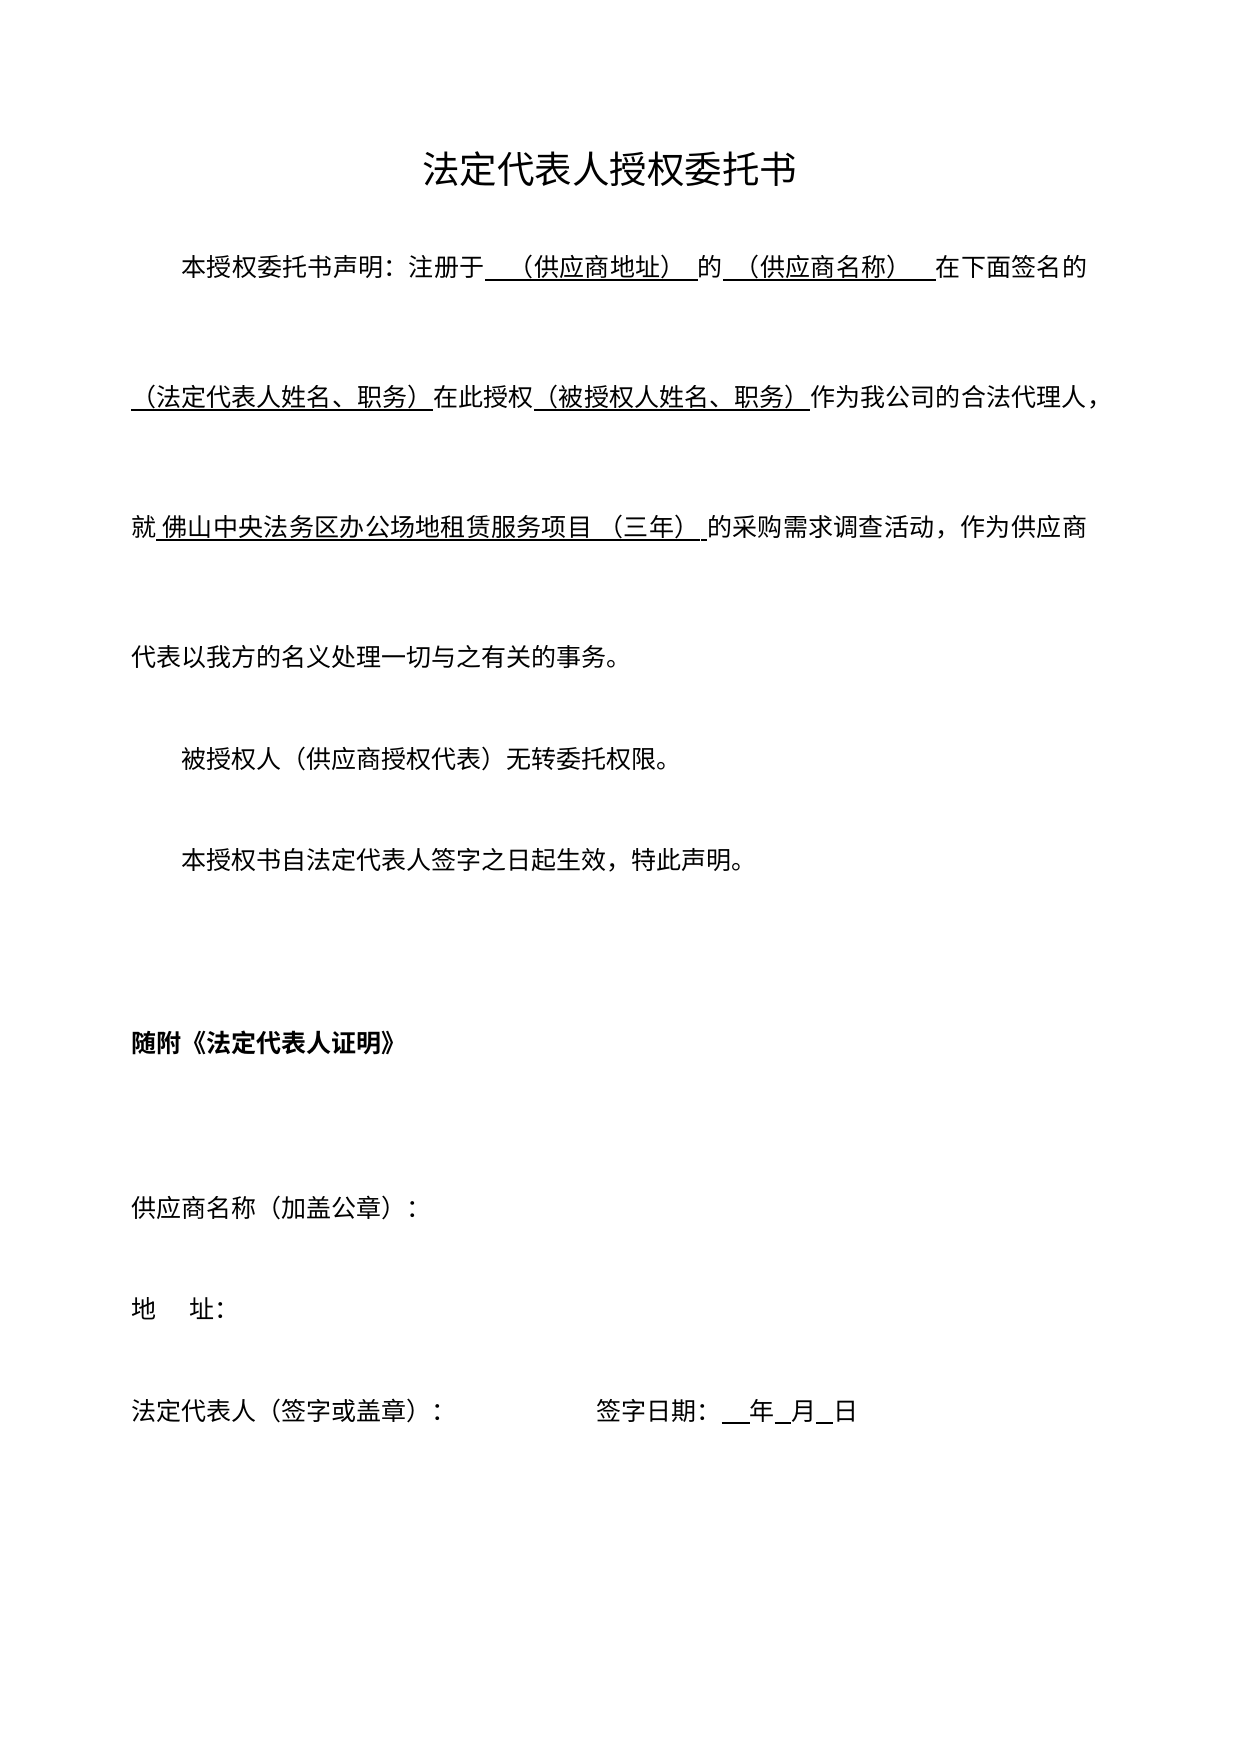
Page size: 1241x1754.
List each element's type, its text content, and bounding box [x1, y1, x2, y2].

text 本授权书自法定代表人签字之日起生效，特此声明。 [131, 826, 1087, 891]
subtitle 法定代表人授权委托书 [131, 139, 1087, 194]
text 随附《法定代表人证明》 [131, 1009, 1087, 1074]
text 地 址： [131, 1276, 1087, 1341]
text 被授权人（供应商授权代表）无转委托权限。 [131, 725, 1087, 790]
text 本授权委托书声明：注册于 （供应商地址） 的 （供应商名称） 在下面签名的（法定代表人姓名、职务）在此授权（被授权人姓名、职务）作为我公司的合法代理人，就 佛山中央法务区办公场地租赁服务项目 （三年） 的采购需求调查活动，作为供应商代表以我方的名义处理一切与之有关的事务。 [131, 233, 1087, 688]
text 供应商名称（加盖公章）： [131, 1174, 1087, 1239]
text 法定代表人（签字或盖章）： 签字日期： 年 月 日 [131, 1377, 1087, 1442]
